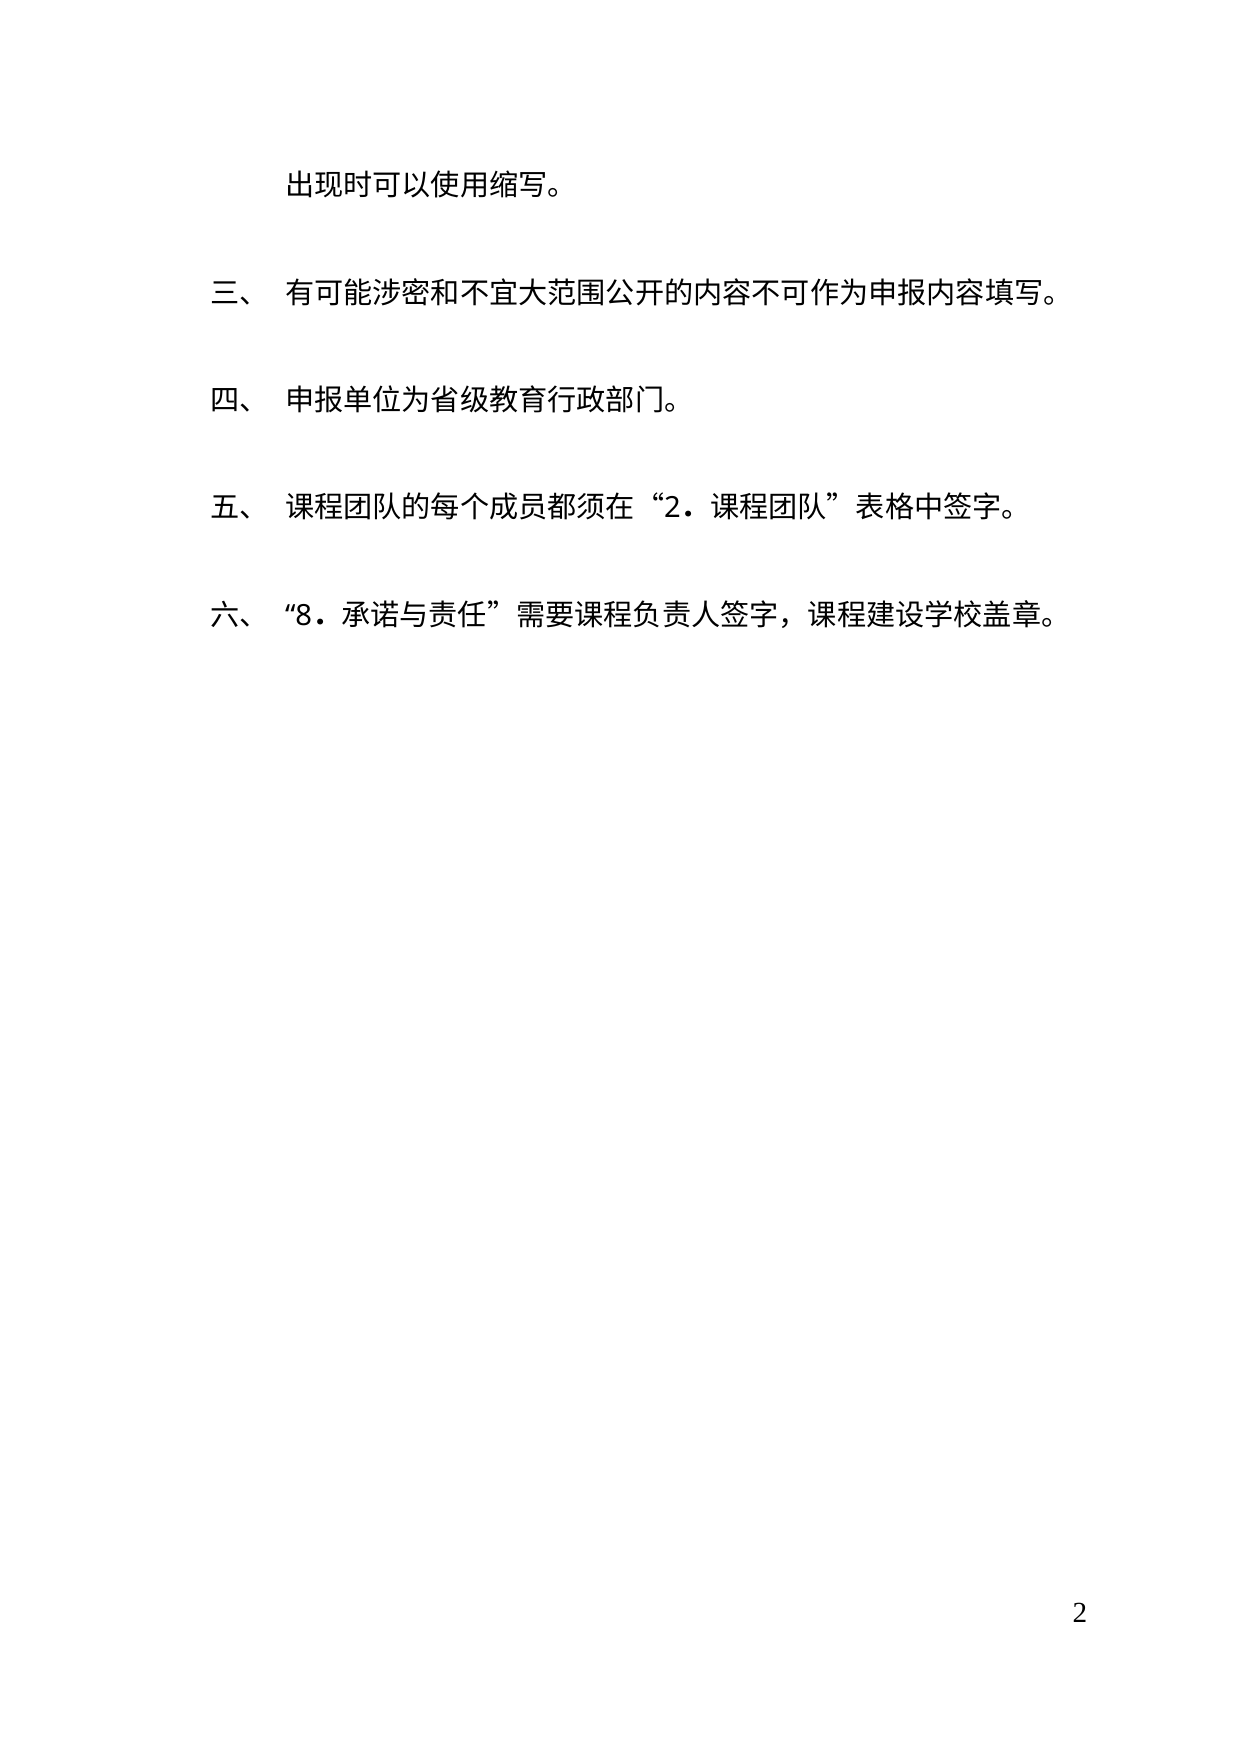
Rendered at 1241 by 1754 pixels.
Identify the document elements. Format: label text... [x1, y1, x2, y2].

list 有可能涉密和不宜大范围公开的内容不可作为申报内容填写。 [210, 258, 1084, 323]
list 申报单位为省级教育行政部门。 [210, 365, 1065, 430]
list 课程团队的每个成员都须在“2．课程团队”表格中签字。 [210, 472, 1065, 537]
list “8．承诺与责任”需要课程负责人签字，课程建设学校盖章。 [210, 580, 1065, 645]
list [210, 151, 1084, 216]
